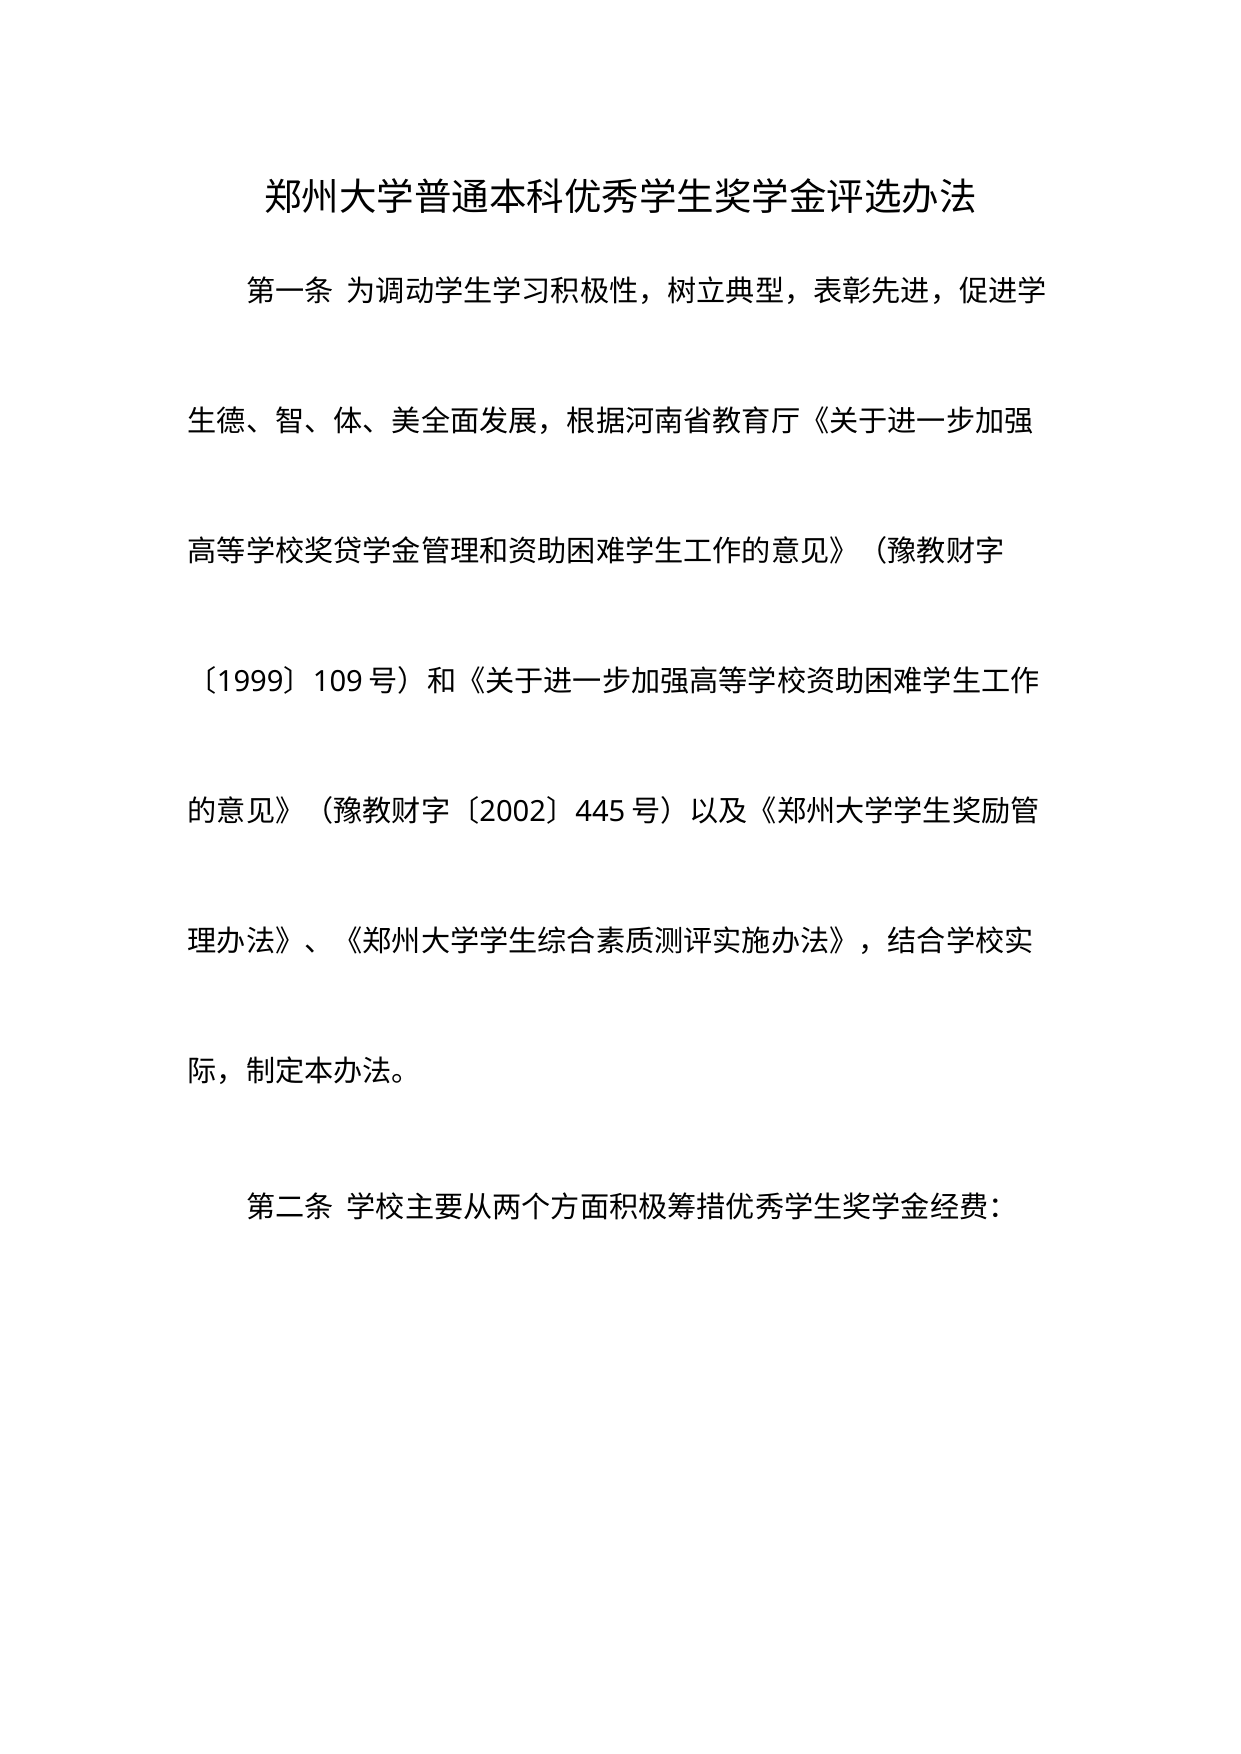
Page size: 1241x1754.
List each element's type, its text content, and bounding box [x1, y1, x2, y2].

text 第二条 学校主要从两个方面积极筹措优秀学生奖学金经费： [187, 1173, 1053, 1238]
text 第一条 为调动学生学习积极性，树立典型，表彰先进，促进学生德、智、体、美全面发展，根据河南省教育厅《关于进一步加强高等学校奖贷学金管理和资助困难学生工作的意见》（豫教财字〔1999〕109号）和《关于进一步加强高等学校资助困难学生工作的意见》（豫教财字〔2002〕445号）以及《郑州大学学生奖励管理办法》、《郑州大学学生综合素质测评实施办法》，结合学校实际，制定本办法。 [187, 256, 1053, 1101]
text 郑州大学普通本科优秀学生奖学金评选办法 [187, 162, 1053, 227]
